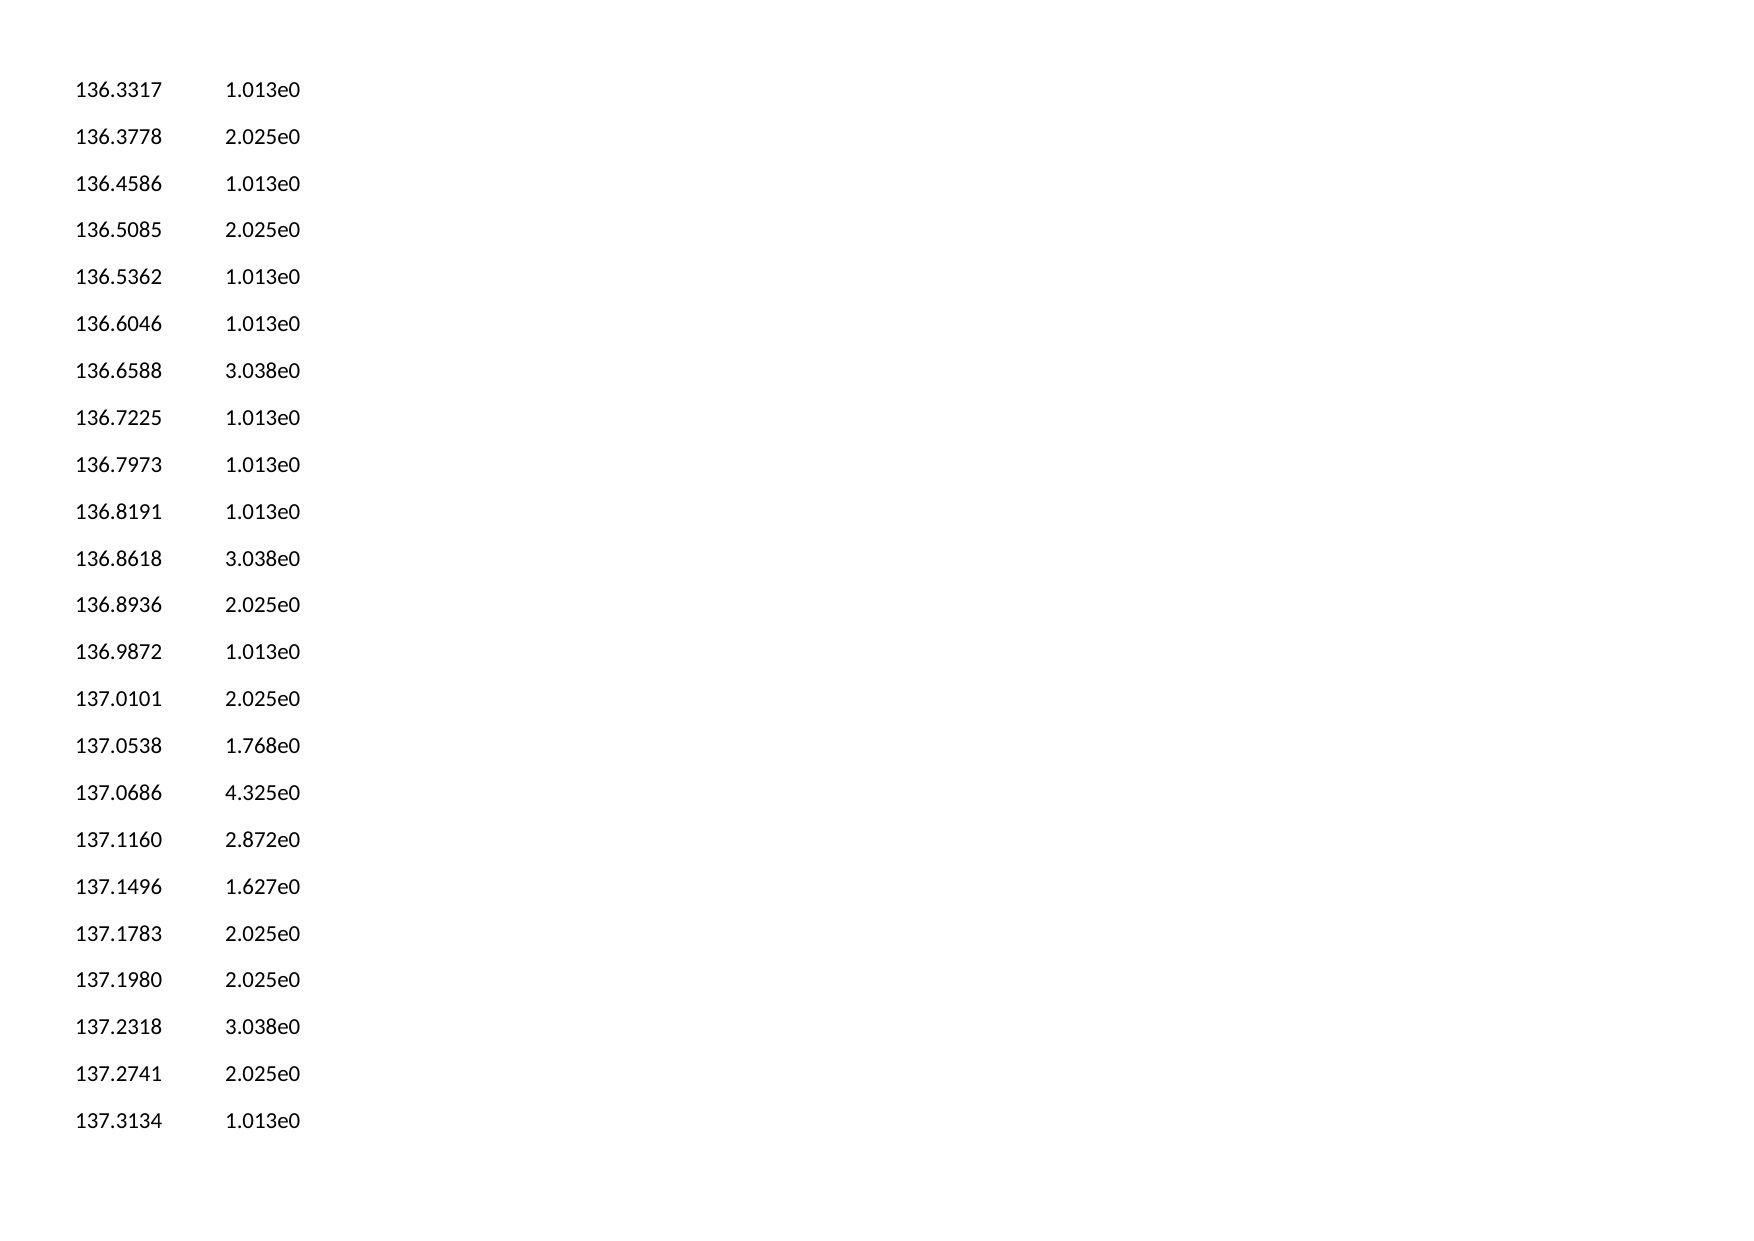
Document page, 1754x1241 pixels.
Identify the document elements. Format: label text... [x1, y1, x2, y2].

text 136.4586 1.013e0 [75, 169, 1679, 197]
text 137.3134 1.013e0 [75, 1106, 1679, 1134]
text 136.3778 2.025e0 [75, 122, 1679, 150]
text 137.0686 4.325e0 [75, 778, 1679, 806]
text 136.8936 2.025e0 [75, 591, 1679, 619]
text 137.0538 1.768e0 [75, 731, 1679, 759]
text 137.2318 3.038e0 [75, 1012, 1679, 1041]
text 136.3317 1.013e0 [75, 75, 1679, 103]
text 136.6046 1.013e0 [75, 309, 1679, 337]
text 136.5085 2.025e0 [75, 216, 1679, 244]
text 136.5362 1.013e0 [75, 262, 1679, 291]
text 137.1496 1.627e0 [75, 872, 1679, 900]
text 137.1980 2.025e0 [75, 966, 1679, 994]
text 137.1160 2.872e0 [75, 825, 1679, 853]
text 137.0101 2.025e0 [75, 684, 1679, 712]
text 137.2741 2.025e0 [75, 1059, 1679, 1087]
text 136.7973 1.013e0 [75, 450, 1679, 478]
text 136.7225 1.013e0 [75, 403, 1679, 431]
text 136.8191 1.013e0 [75, 497, 1679, 525]
text 136.8618 3.038e0 [75, 544, 1679, 572]
text 136.6588 3.038e0 [75, 356, 1679, 384]
text 136.9872 1.013e0 [75, 637, 1679, 666]
text 137.1783 2.025e0 [75, 919, 1679, 947]
